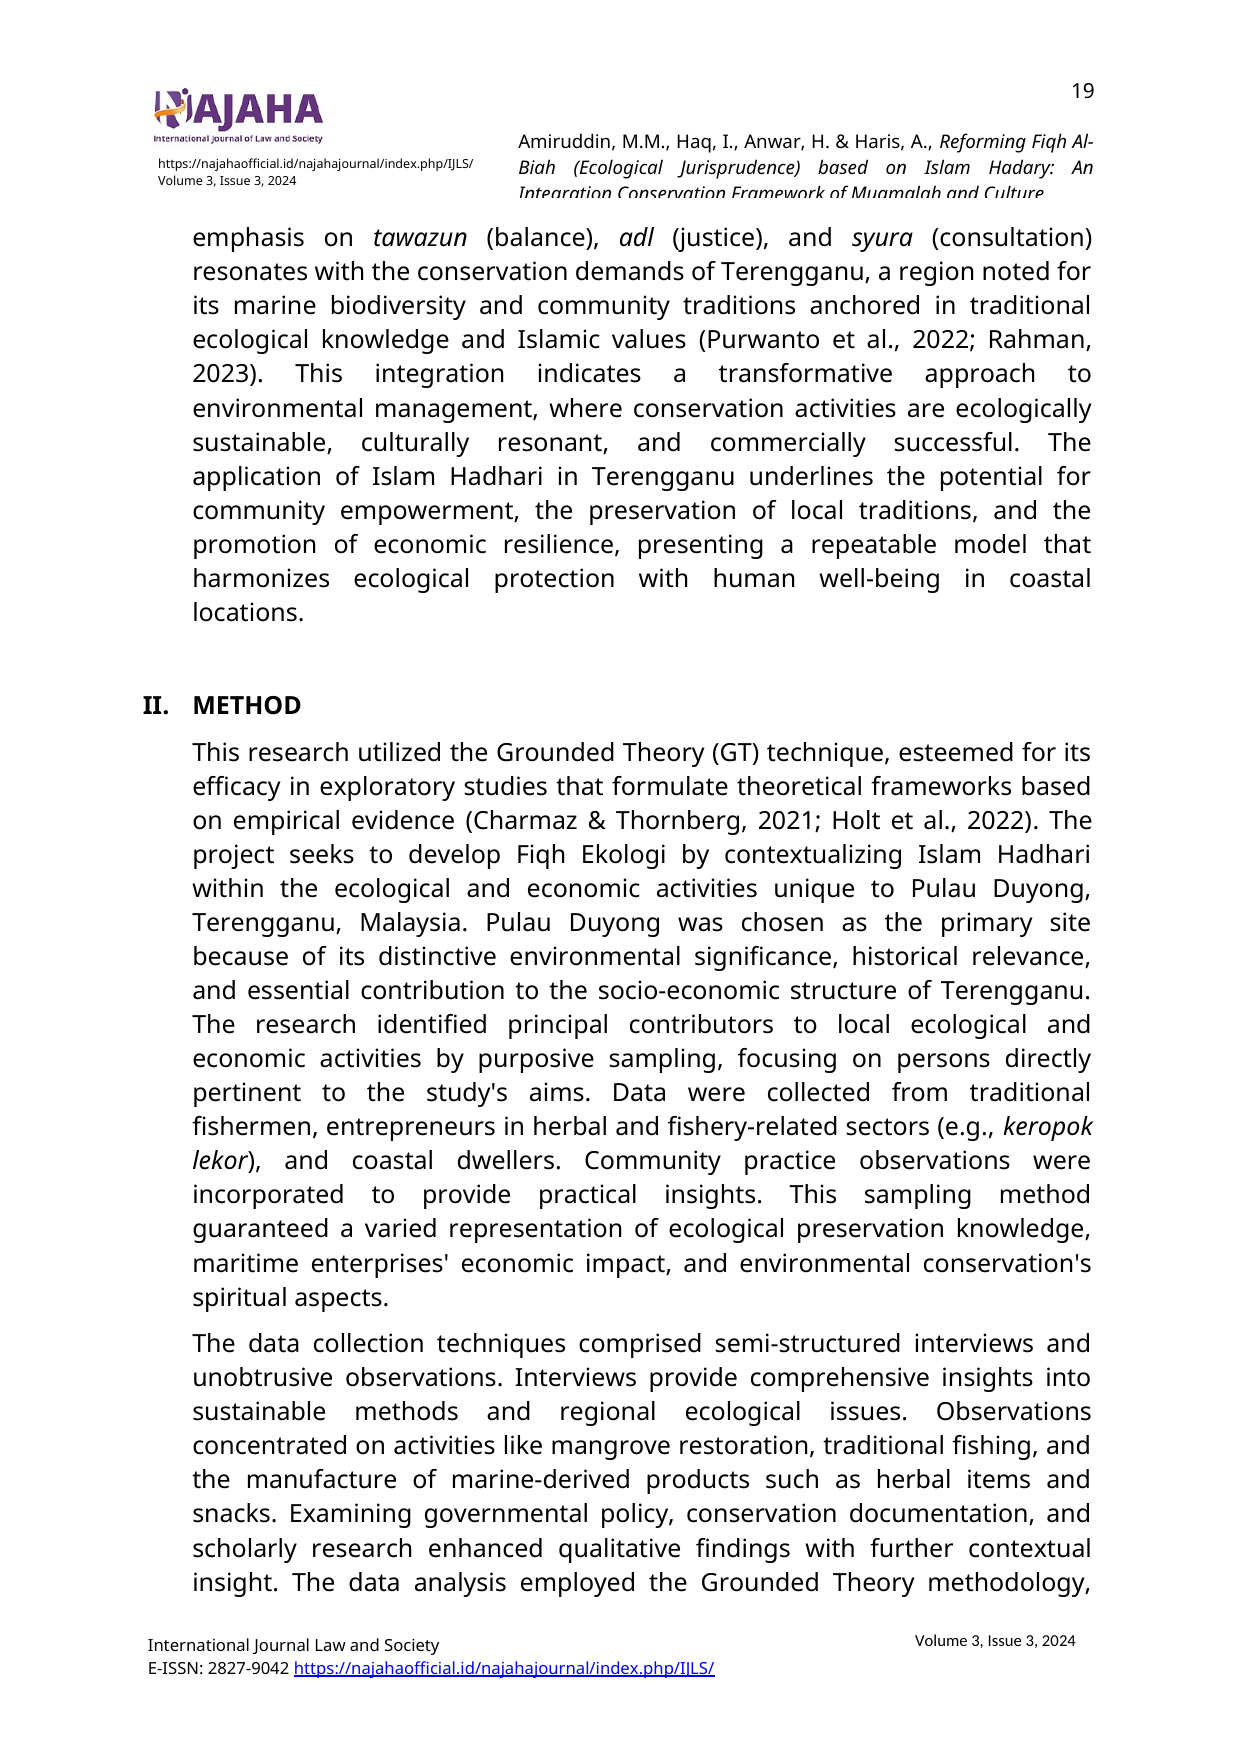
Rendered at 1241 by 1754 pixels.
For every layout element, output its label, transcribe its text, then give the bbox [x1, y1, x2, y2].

picture [147, 75, 328, 158]
list METHOD [169, 688, 1092, 722]
text This research utilized the Grounded Theory (GT) technique, esteemed for its efficacy in exploratory studies that formulate theoretical frameworks based on empirical evidence (Charmaz & Thornberg, 2021; Holt et al., 2022). The project seeks to develop Fiqh Ekologi by contextualizing Islam Hadhari within the ecological and economic activities unique to Pulau Duyong, Terengganu, Malaysia. Pulau Duyong was chosen as the primary site because of its distinctive environmental significance, historical relevance, and essential contribution to the socio-economic structure of Terengganu. The research identified principal contributors to local ecological and economic activities by purposive sampling, focusing on persons directly pertinent to the study's aims. Data were collected from traditional fishermen, entrepreneurs in herbal and fishery-related sectors (e.g., keropok lekor), and coastal dwellers. Community practice observations were incorporated to provide practical insights. This sampling method guaranteed a varied representation of ecological preservation knowledge, maritime enterprises' economic impact, and environmental conservation's spiritual aspects. [192, 734, 1092, 1313]
